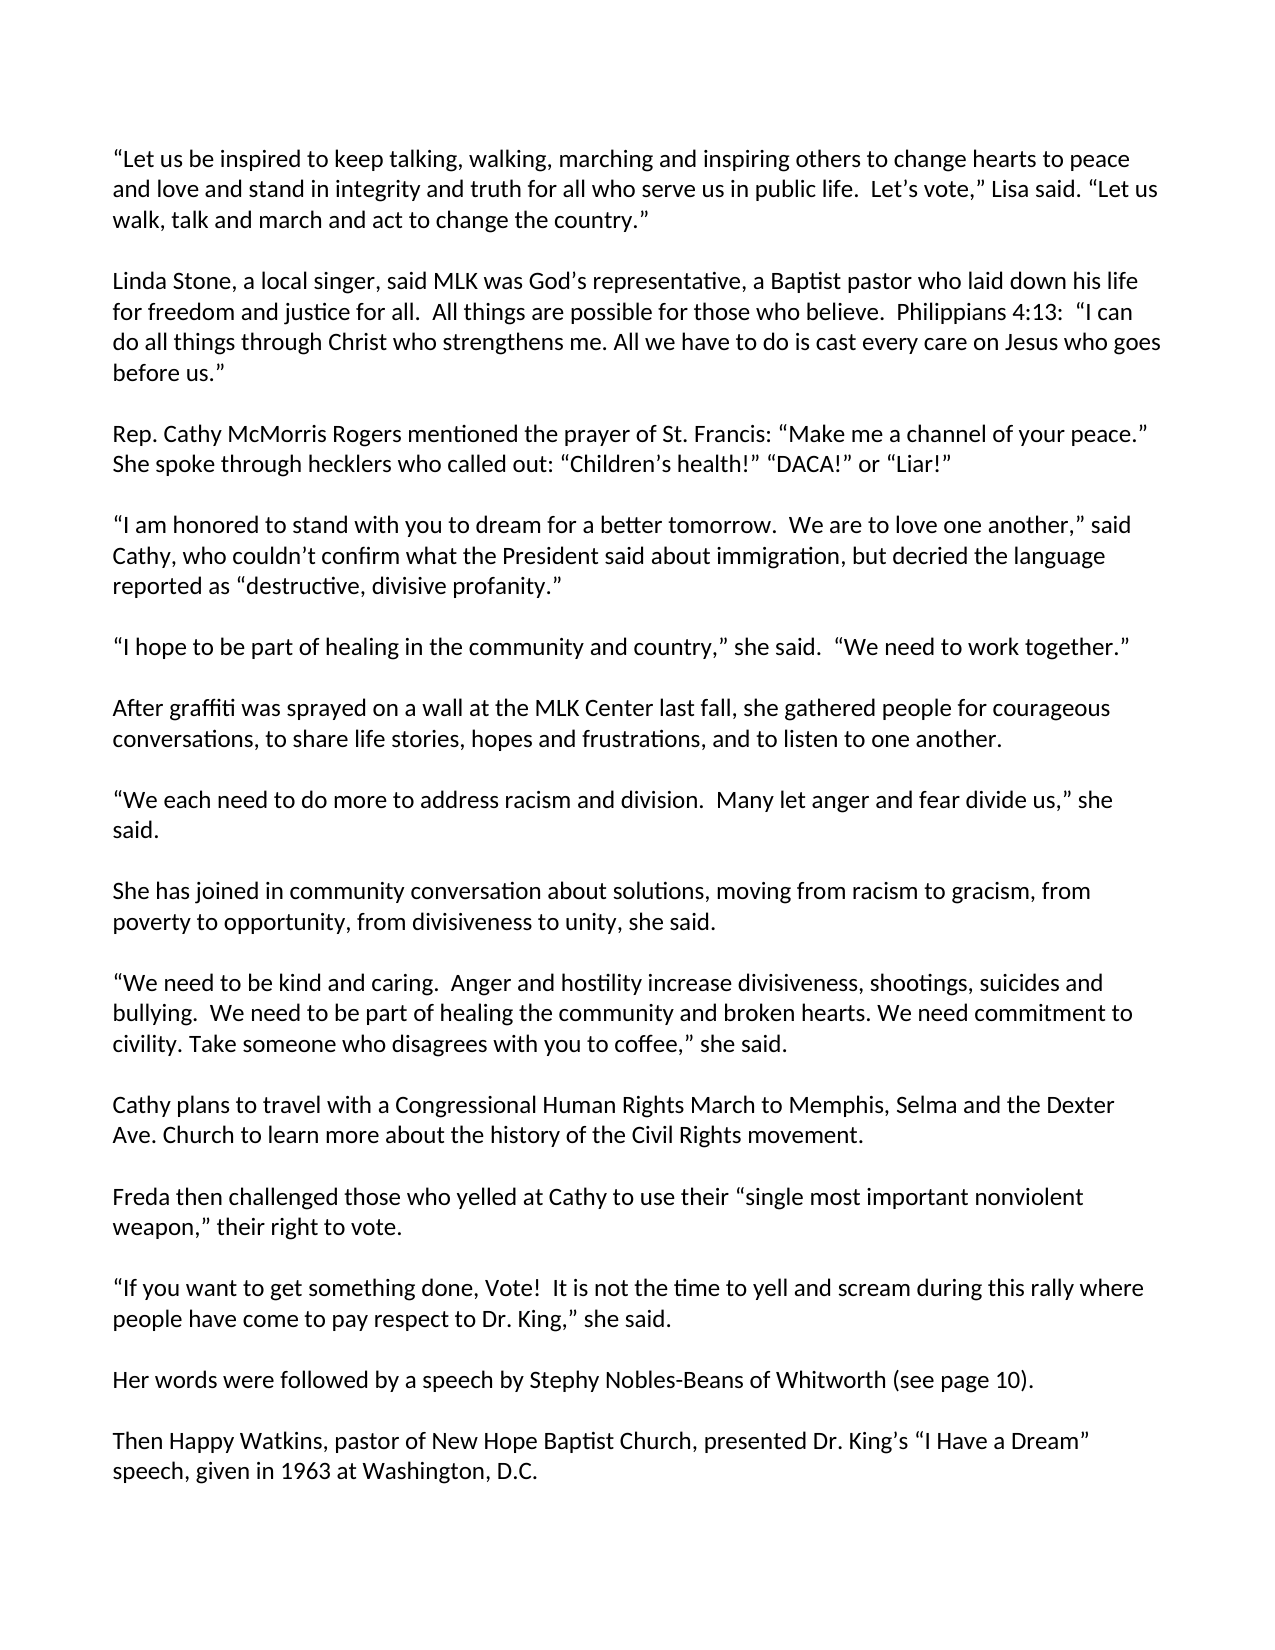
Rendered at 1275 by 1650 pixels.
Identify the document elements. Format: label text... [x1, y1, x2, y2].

text “I hope to be part of healing in the community and country,” she said. “We need to work together.” [112, 631, 1162, 662]
text “I am honored to stand with you to dream for a better tomorrow. We are to love one another,” said Cathy, who couldn’t confirm what the President said about immigration, but decried the language reported as “destructive, divisive profanity.” [112, 509, 1162, 601]
text Rep. Cathy McMorris Rogers mentioned the prayer of St. Francis: “Make me a channel of your peace.” She spoke through hecklers who called out: “Children’s health!” “DACA!” or “Liar!” [112, 418, 1162, 479]
text “We each need to do more to address racism and division. Many let anger and fear divide us,” she said. [112, 784, 1162, 845]
text After graffiti was sprayed on a wall at the MLK Center last fall, she gathered people for courageous conversations, to share life stories, hopes and frustrations, and to listen to one another. [112, 692, 1162, 753]
text “Let us be inspired to keep talking, walking, marching and inspiring others to change hearts to peace and love and stand in integrity and truth for all who serve us in public life. Let’s vote,” Lisa said. “Let us walk, talk and march and act to change the country.” [112, 143, 1162, 234]
text Freda then challenged those who yelled at Cathy to use their “single most important nonviolent weapon,” their right to vote. [112, 1181, 1162, 1242]
text Her words were followed by a speech by Stephy Nobles-Beans of Whitworth (see page 10). [112, 1364, 1162, 1394]
text Cathy plans to travel with a Congressional Human Rights March to Memphis, Selma and the Dexter Ave. Church to learn more about the history of the Civil Rights movement. [112, 1089, 1162, 1150]
text “We need to be kind and caring. Anger and hostility increase divisiveness, shootings, suicides and bullying. We need to be part of healing the community and broken hearts. We need commitment to civility. Take someone who disagrees with you to coffee,” she said. [112, 967, 1162, 1059]
text Then Happy Watkins, pastor of New Hope Baptist Church, presented Dr. King’s “I Have a Dream” speech, given in 1963 at Washington, D.C. [112, 1425, 1162, 1486]
text “If you want to get something done, Vote! It is not the time to yell and scream during this rally where people have come to pay respect to Dr. King,” she said. [112, 1272, 1162, 1333]
text Linda Stone, a local singer, said MLK was God’s representative, a Baptist pastor who laid down his life for freedom and justice for all. All things are possible for those who believe. Philippians 4:13: “I can do all things through Christ who strengthens me. All we have to do is cast every care on Jesus who goes before us.” [112, 265, 1162, 387]
text She has joined in community conversation about solutions, moving from racism to gracism, from poverty to opportunity, from divisiveness to unity, she said. [112, 876, 1162, 937]
